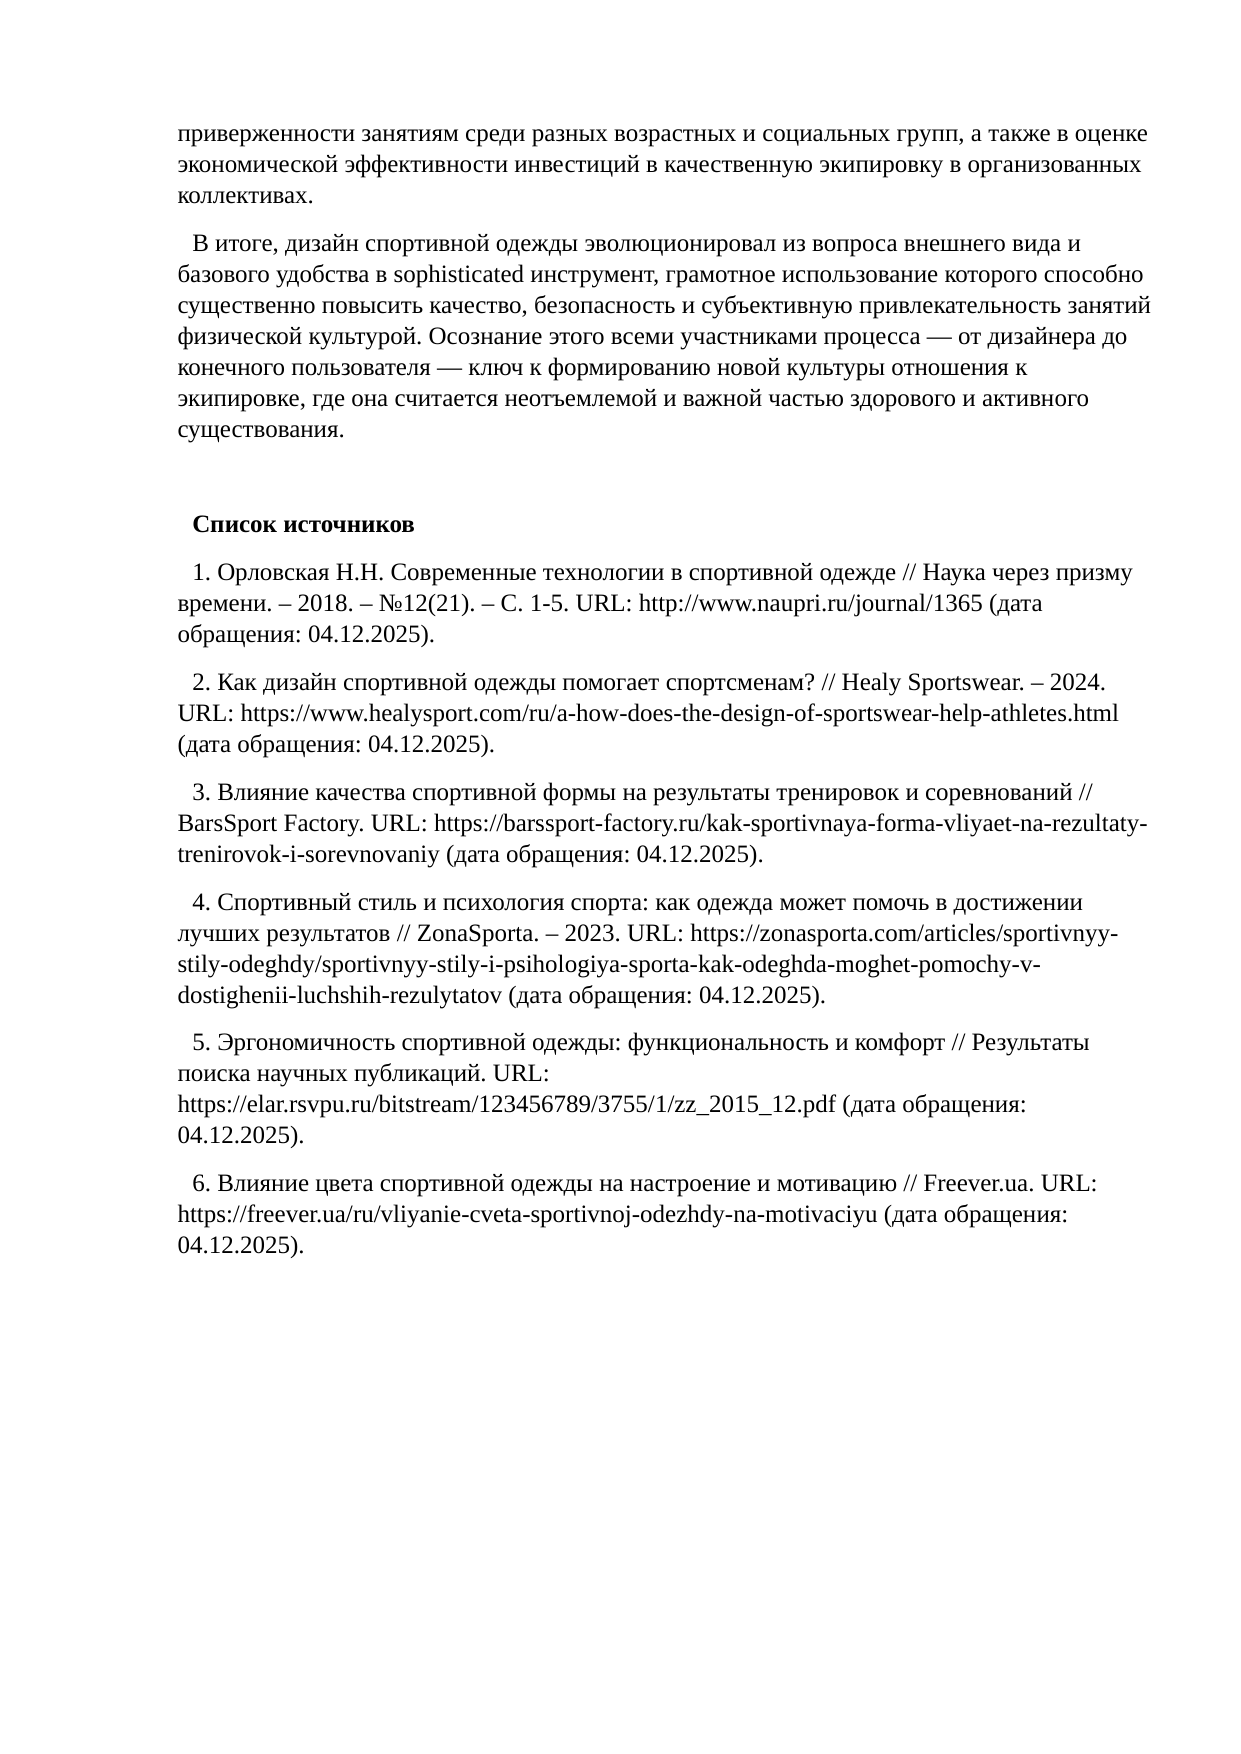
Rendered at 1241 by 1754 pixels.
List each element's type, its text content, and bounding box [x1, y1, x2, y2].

text 5. Эргономичность спортивной одежды: функциональность и комфорт // Результаты поиска научных публикаций. URL: https://elar.rsvpu.ru/bitstream/123456789/3755/1/zz_2015_12.pdf (дата обращения: 04.12.2025). [177, 1027, 1152, 1149]
text 2. Как дизайн спортивной одежды помогает спортсменам? // Healy Sportswear. – 2024. URL: https://www.healysport.com/ru/a-how-does-the-design-of-sportswear-help-athletes.html (дата обращения: 04.12.2025). [177, 667, 1152, 758]
text 1. Орловская Н.Н. Современные технологии в спортивной одежде // Наука через призму времени. – 2018. – №12(21). – С. 1-5. URL: http://www.naupri.ru/journal/1365 (дата обращения: 04.12.2025). [177, 557, 1152, 648]
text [177, 118, 1152, 209]
text 6. Влияние цвета спортивной одежды на настроение и мотивацию // Freever.ua. URL: https://freever.ua/ru/vliyanie-cveta-sportivnoj-odezhdy-na-motivaciyu (дата обращения: 04.12.2025). [177, 1168, 1152, 1259]
text Список источников [177, 509, 1152, 538]
text В итоге, дизайн спортивной одежды эволюционировал из вопроса внешнего вида и базового удобства в sophisticated инструмент, грамотное использование которого способно существенно повысить качество, безопасность и субъективную привлекательность занятий физической культурой. Осознание этого всеми участниками процесса — от дизайнера до конечного пользователя — ключ к формированию новой культуры отношения к экипировке, где она считается неотъемлемой и важной частью здорового и активного существования. [177, 228, 1152, 443]
text 4. Спортивный стиль и психология спорта: как одежда может помочь в достижении лучших результатов // ZonaSporta. – 2023. URL: https://zonasporta.com/articles/sportivnyy-stily-odeghdy/sportivnyy-stily-i-psihologiya-sporta-kak-odeghda-moghet-pomochy-v-dostighenii-luchshih-rezulytatov (дата обращения: 04.12.2025). [177, 887, 1152, 1008]
text 3. Влияние качества спортивной формы на результаты тренировок и соревнований // BarsSport Factory. URL: https://barssport-factory.ru/kak-sportivnaya-forma-vliyaet-na-rezultaty-trenirovok-i-sorevnovaniy (дата обращения: 04.12.2025). [177, 777, 1152, 868]
